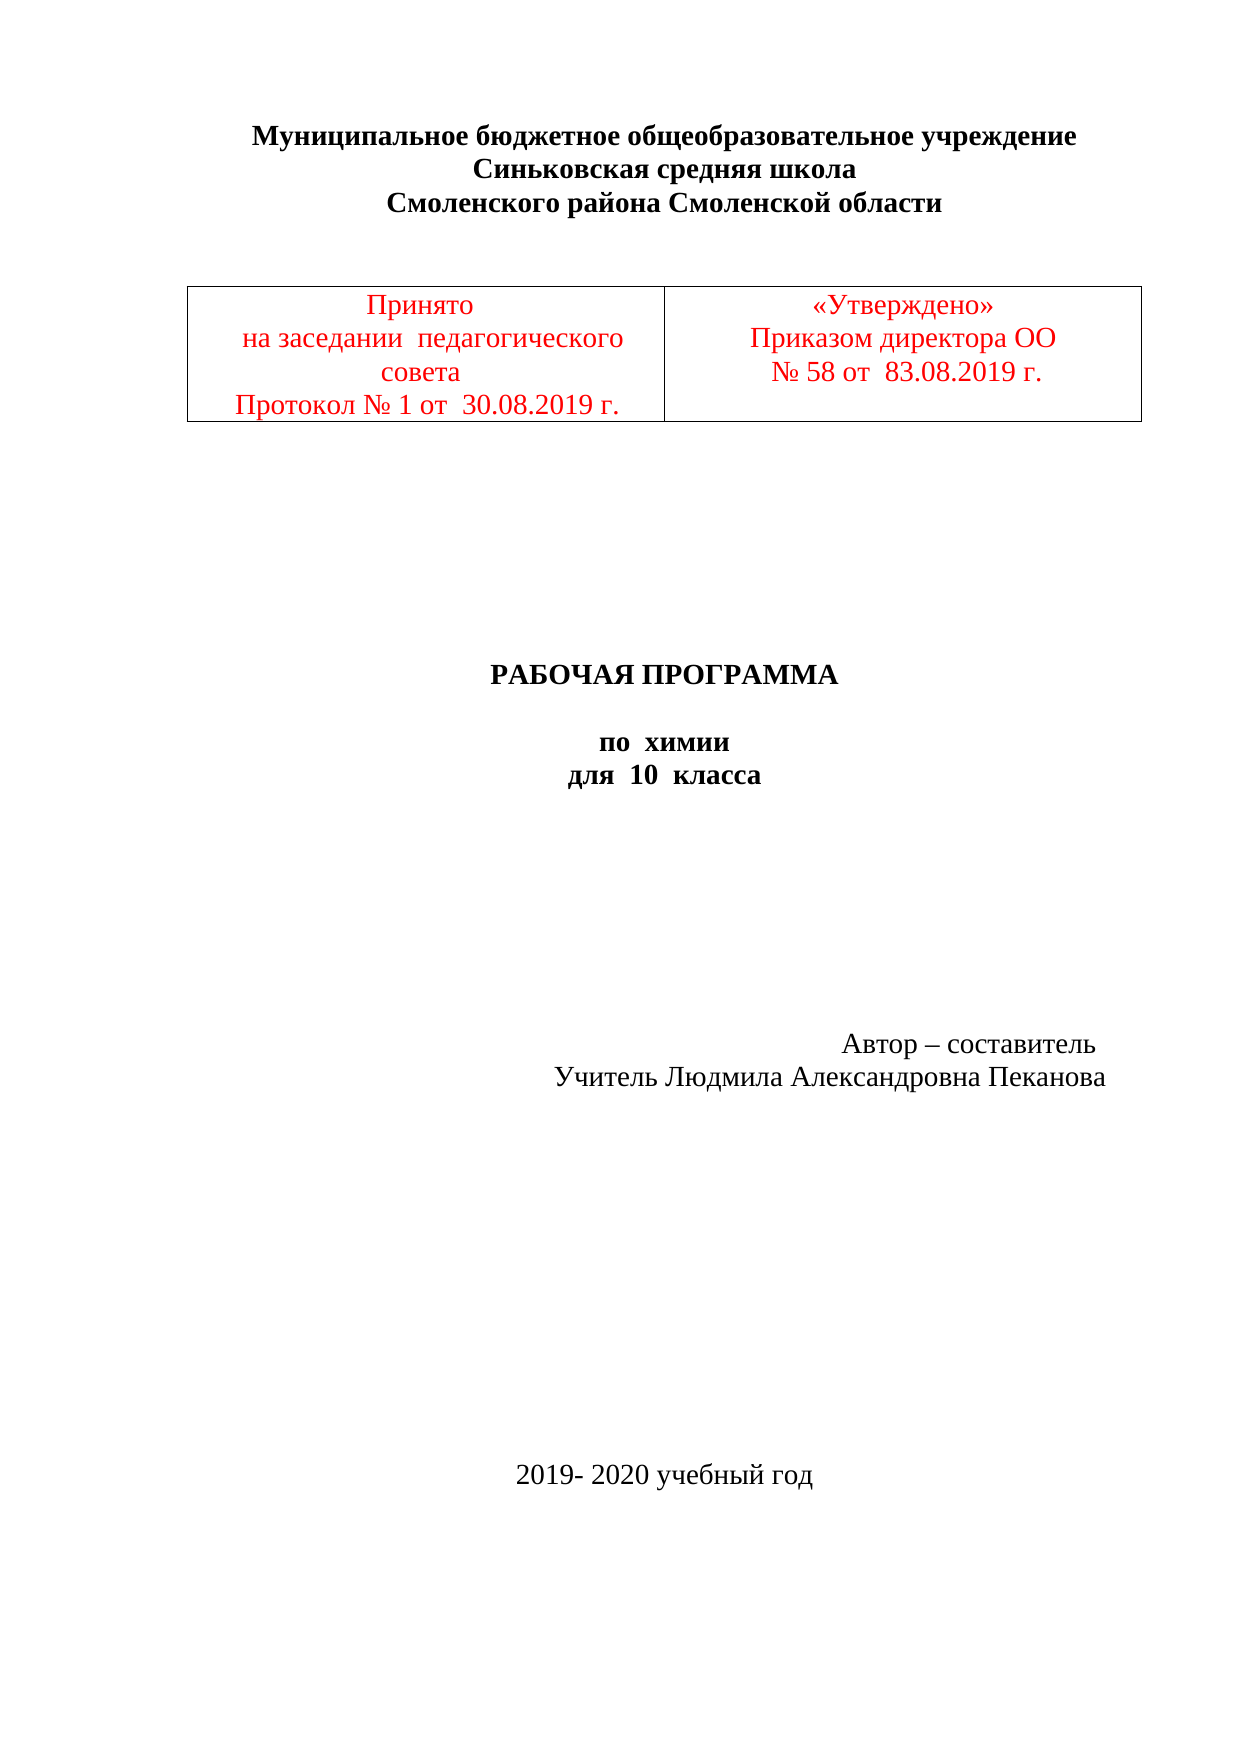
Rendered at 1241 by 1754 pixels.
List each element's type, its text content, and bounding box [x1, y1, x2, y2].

text Смоленского района Смоленской области [177, 185, 1152, 219]
text Синьковская средняя школа [177, 152, 1152, 185]
text Муниципальное бюджетное общеобразовательное учреждение [177, 118, 1152, 152]
table_header Принято на заседании педагогического совета Протокол № 1 от 30.08.2019 г. [188, 287, 664, 421]
text РАБОЧАЯ ПРОГРАММА [177, 657, 1152, 690]
text Автор – составитель [177, 1026, 1152, 1059]
table_header «Утверждено» Приказом директора ОО № 58 от 83.08.2019 г. [665, 287, 1141, 421]
text Учитель Людмила Александровна Пеканова [177, 1059, 1152, 1093]
text 2019- 2020 учебный год [177, 1457, 1152, 1491]
text по химии [177, 724, 1152, 757]
text для 10 класса [177, 757, 1152, 791]
